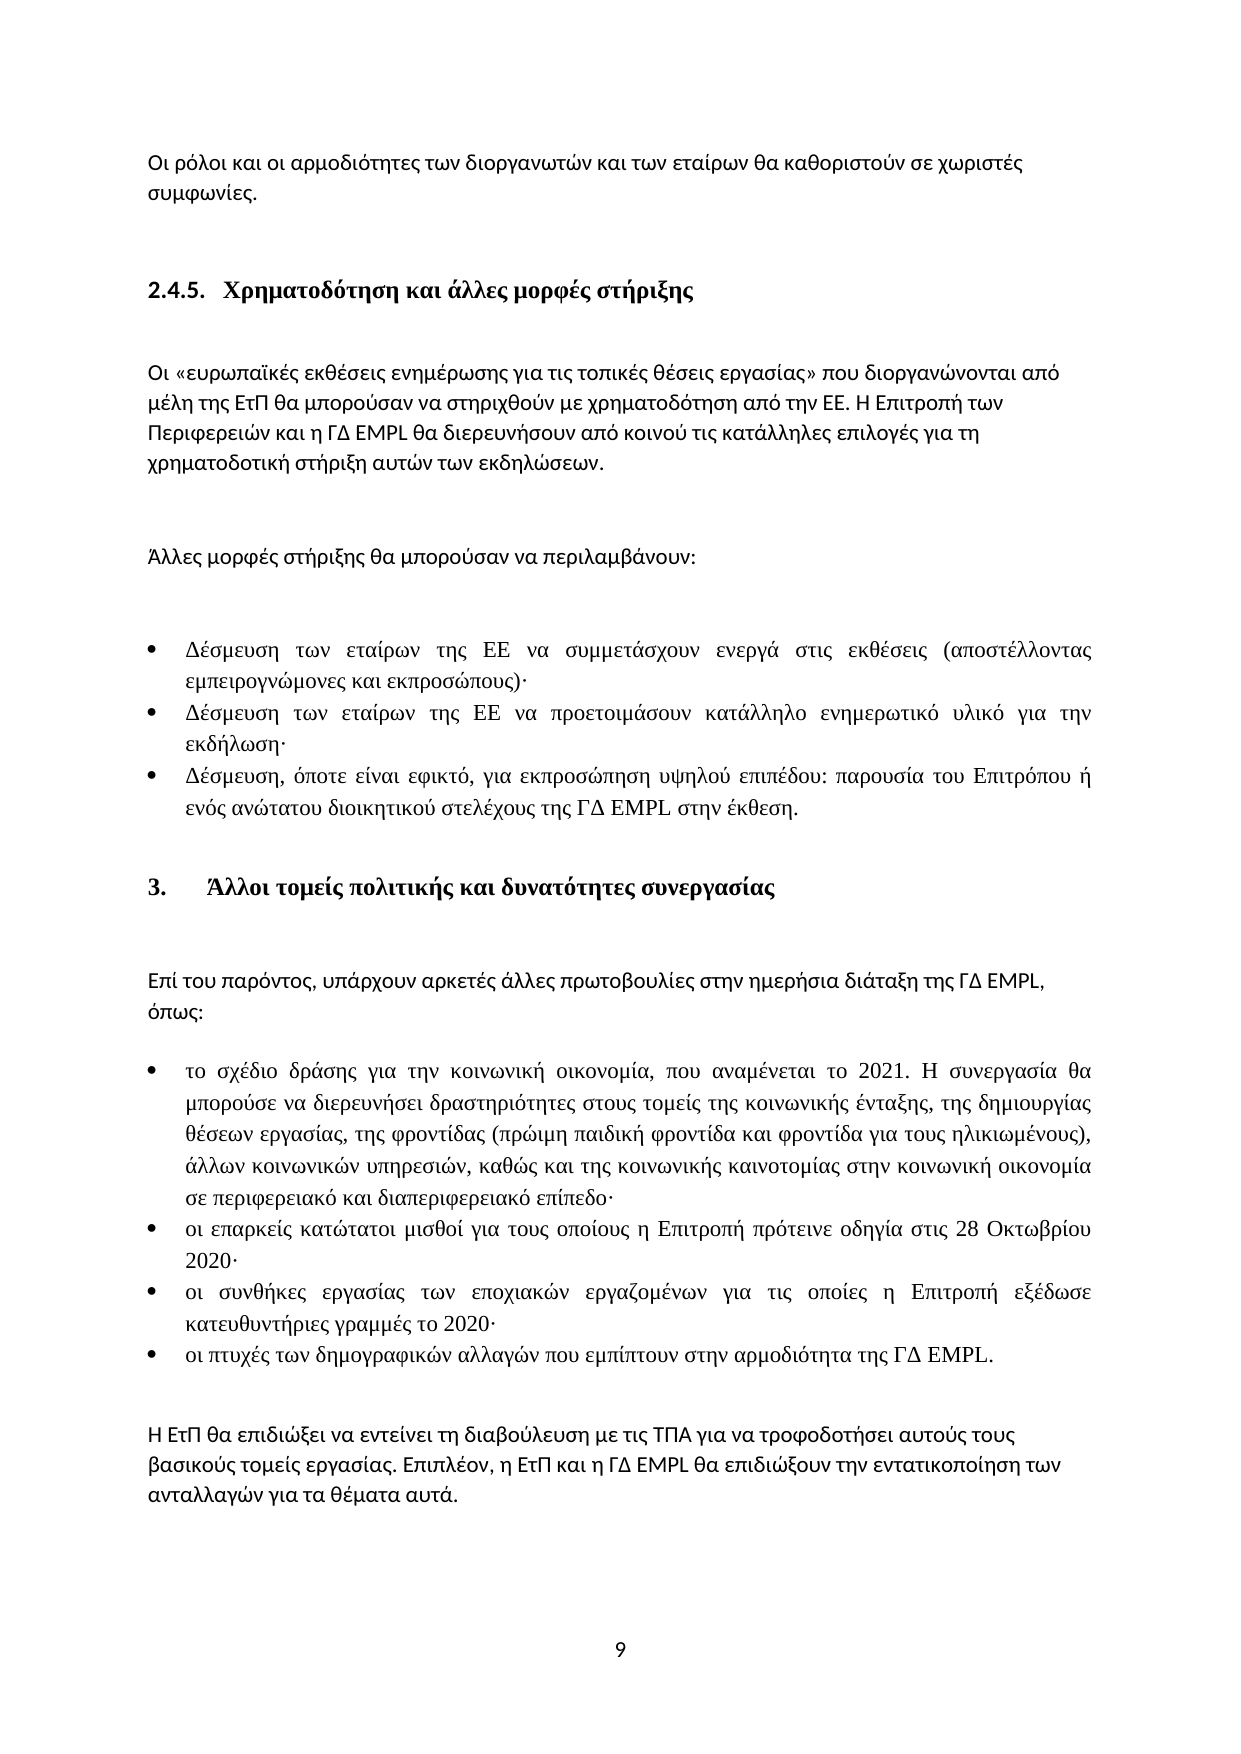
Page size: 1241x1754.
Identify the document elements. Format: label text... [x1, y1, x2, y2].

list οι επαρκείς κατώτατοι μισθοί για τους οποίους η Επιτροπή πρότεινε οδηγία στις 28 Οκτωβρίου 2020· [148, 1215, 1093, 1273]
list Δέσμευση, όποτε είναι εφικτό, για εκπροσώπηση υψηλού επιπέδου: παρουσία του Επιτρόπου ή ενός ανώτατου διοικητικού στελέχους της ΓΔ EMPL στην έκθεση. [148, 762, 1093, 820]
text Άλλες μορφές στήριξης θα μπορούσαν να περιλαμβάνουν: [148, 542, 1093, 570]
list Δέσμευση των εταίρων της ΕΕ να προετοιμάσουν κατάλληλο ενημερωτικό υλικό για την εκδήλωση· [148, 699, 1093, 757]
list οι πτυχές των δημογραφικών αλλαγών που εμπίπτουν στην αρμοδιότητα της ΓΔ EMPL. [148, 1341, 1093, 1368]
subtitle 3. Άλλοι τομείς πολιτικής και δυνατότητες συνεργασίας [148, 872, 1093, 901]
list Χρηματοδότηση και άλλες μορφές στήριξης [148, 274, 1093, 305]
list οι συνθήκες εργασίας των εποχιακών εργαζομένων για τις οποίες η Επιτροπή εξέδωσε κατευθυντήριες γραμμές το 2020· [148, 1278, 1093, 1336]
list το σχέδιο δράσης για την κοινωνική οικονομία, που αναμένεται το 2021. Η συνεργασία θα μπορούσε να διερευνήσει δραστηριότητες στους τομείς της κοινωνικής ένταξης, της δημιουργίας θέσεων εργασίας, της φροντίδας (πρώιμη παιδική φροντίδα και φροντίδα για τους ηλικιωμένους), άλλων κοινωνικών υπηρεσιών, καθώς και της κοινωνικής καινοτομίας στην κοινωνική οικονομία σε περιφερειακό και διαπεριφερειακό επίπεδο· [148, 1057, 1093, 1210]
text Επί του παρόντος, υπάρχουν αρκετές άλλες πρωτοβουλίες στην ημερήσια διάταξη της ΓΔ EMPL, όπως: [148, 967, 1093, 1025]
list Δέσμευση των εταίρων της ΕΕ να συμμετάσχουν ενεργά στις εκθέσεις (αποστέλλοντας εμπειρογνώμονες και εκπροσώπους)· [148, 636, 1093, 694]
text Η ΕτΠ θα επιδιώξει να εντείνει τη διαβούλευση με τις ΤΠΑ για να τροφοδοτήσει αυτούς τους βασικούς τομείς εργασίας. Επιπλέον, η ΕτΠ και η ΓΔ EMPL θα επιδιώξουν την εντατικοποίηση των ανταλλαγών για τα θέματα αυτά. [148, 1420, 1093, 1508]
text Οι «ευρωπαϊκές εκθέσεις ενημέρωσης για τις τοπικές θέσεις εργασίας» που διοργανώνονται από μέλη της ΕτΠ θα μπορούσαν να στηριχθούν με χρηματοδότηση από την ΕΕ. Η Επιτροπή των Περιφερειών και η ΓΔ EMPL θα διερευνήσουν από κοινού τις κατάλληλες επιλογές για τη χρηματοδοτική στήριξη αυτών των εκδηλώσεων. [148, 358, 1093, 476]
text Οι ρόλοι και οι αρμοδιότητες των διοργανωτών και των εταίρων θα καθοριστούν σε χωριστές συμφωνίες. [148, 148, 1093, 206]
